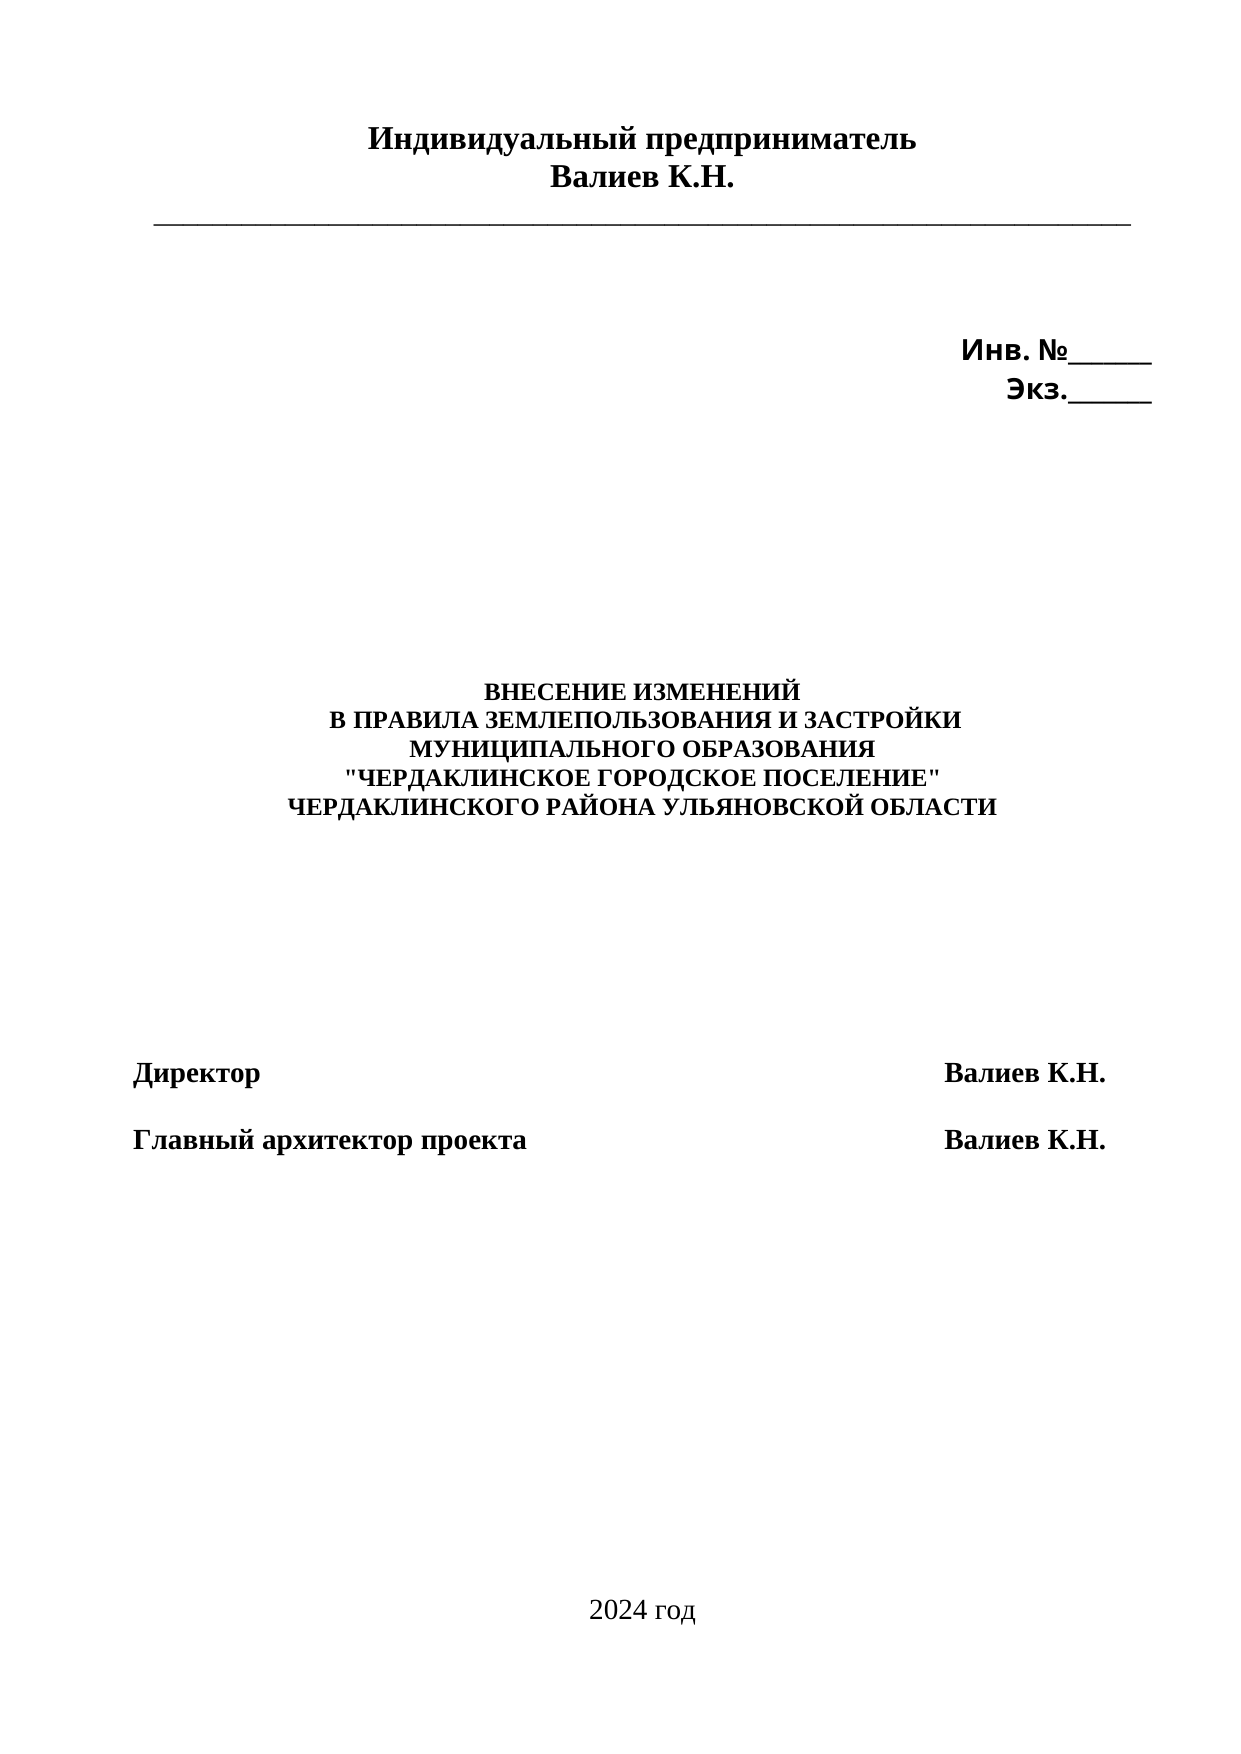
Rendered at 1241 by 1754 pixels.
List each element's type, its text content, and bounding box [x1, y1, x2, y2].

text Главный архитектор проекта Валиев К.Н. [133, 1122, 1152, 1156]
text 2024 год [133, 1592, 1152, 1625]
text МУНИЦИПАЛЬНОГО ОБРАЗОВАНИЯ [133, 734, 1152, 763]
text ___________________________________________________________________ [133, 195, 1152, 228]
text Индивидуальный предприниматель [133, 118, 1152, 156]
text ВНЕСЕНИЕ ИЗМЕНЕНИЙ [133, 677, 1152, 705]
text Инв. №_______ [133, 329, 1152, 369]
text Экз._______ [133, 369, 1152, 408]
text "ЧЕРДАКЛИНСКОЕ ГОРОДСКОЕ ПОСЕЛЕНИЕ" [133, 763, 1152, 792]
text В ПРАВИЛА ЗЕМЛЕПОЛЬЗОВАНИЯ И ЗАСТРОЙКИ [133, 705, 1152, 734]
text ЧЕРДАКЛИНСКОГО РАЙОНА УЛЬЯНОВСКОЙ ОБЛАСТИ [133, 792, 1152, 820]
text Директор Валиев К.Н. [133, 1055, 1152, 1089]
text Валиев К.Н. [133, 156, 1152, 195]
